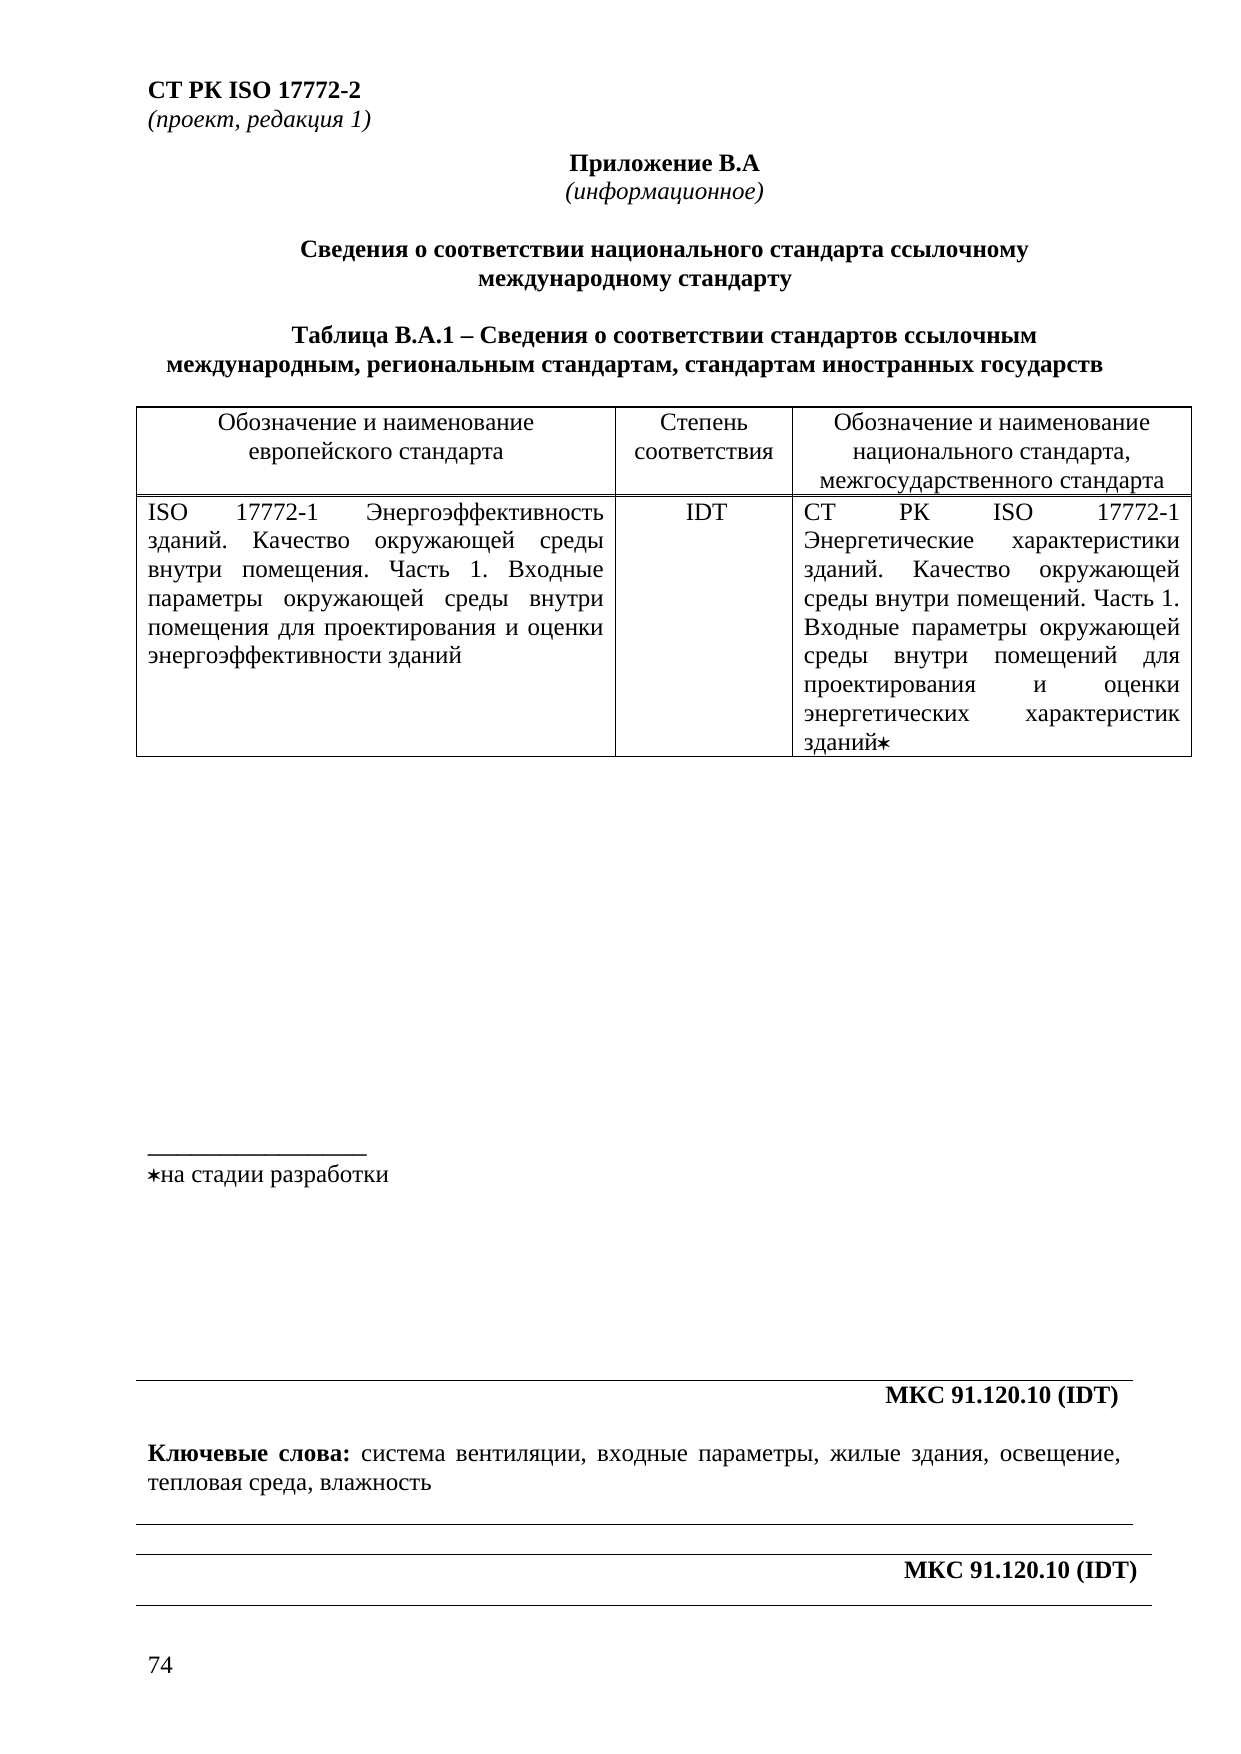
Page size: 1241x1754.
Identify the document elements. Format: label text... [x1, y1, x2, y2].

text Сведения о соответствии национального стандарта ссылочному международному стандарту [148, 234, 1122, 291]
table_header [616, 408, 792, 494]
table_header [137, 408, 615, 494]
text (информационное) [148, 176, 1122, 205]
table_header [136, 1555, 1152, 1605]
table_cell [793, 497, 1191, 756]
text Таблица В.А.1 – Сведения о соответствии стандартов ссылочным международным, региональным стандартам, стандартам иностранных государств [148, 320, 1122, 378]
text Приложение В.А [148, 148, 1122, 176]
text _______________ [148, 1126, 1122, 1159]
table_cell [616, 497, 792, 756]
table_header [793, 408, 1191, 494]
text на стадии разработки [148, 1159, 1122, 1188]
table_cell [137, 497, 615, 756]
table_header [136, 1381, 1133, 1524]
